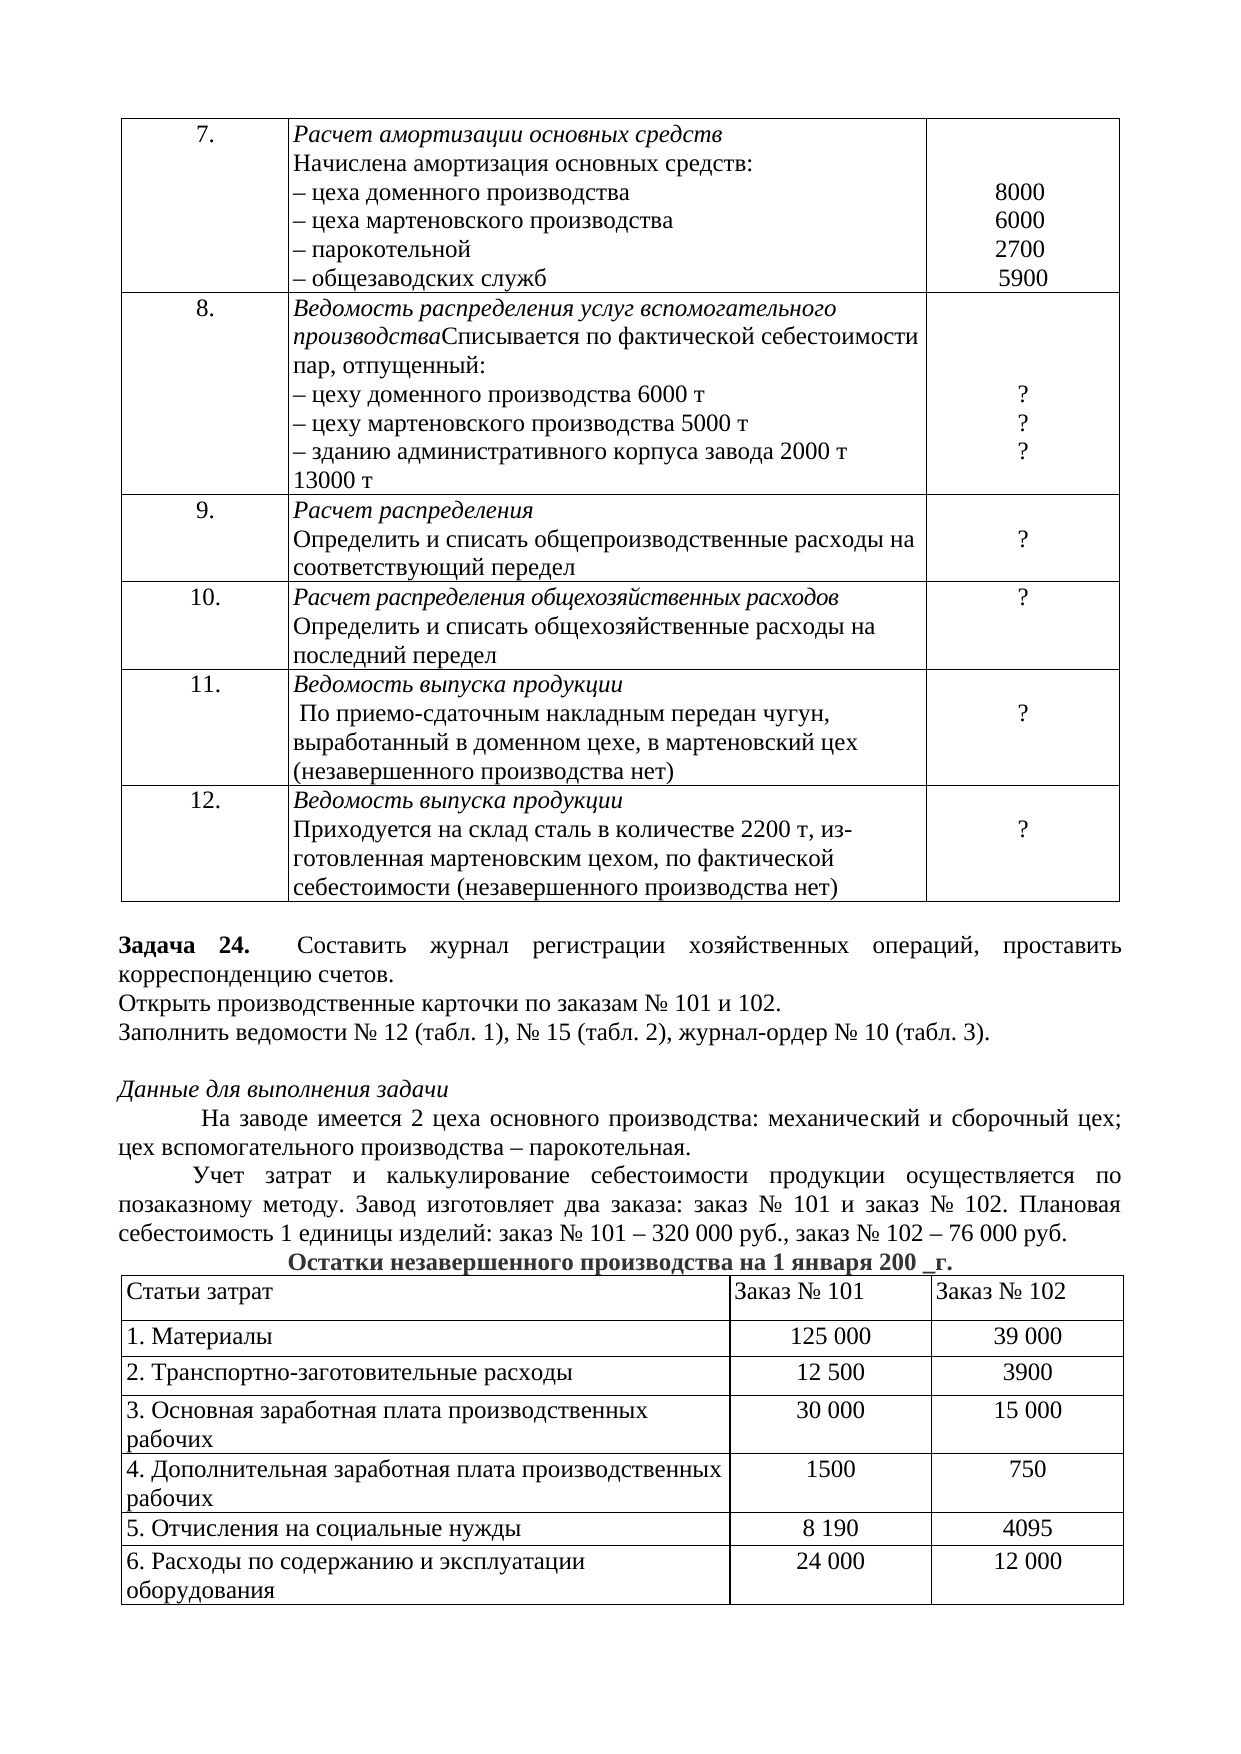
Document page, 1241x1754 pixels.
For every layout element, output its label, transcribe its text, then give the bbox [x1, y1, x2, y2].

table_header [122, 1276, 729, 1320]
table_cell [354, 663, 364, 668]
text Задача 24. Составить журнал регистрации хозяйственных операций, проставить корреспонденцию счетов. [118, 930, 1122, 988]
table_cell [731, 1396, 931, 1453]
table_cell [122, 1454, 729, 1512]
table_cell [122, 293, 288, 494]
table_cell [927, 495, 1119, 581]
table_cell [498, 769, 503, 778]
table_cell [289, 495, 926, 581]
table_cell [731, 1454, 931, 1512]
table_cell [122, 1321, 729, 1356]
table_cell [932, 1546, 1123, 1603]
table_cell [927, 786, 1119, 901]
text Остатки незавершенного производства на 1 января 200 _г. [118, 1247, 1122, 1275]
text На заводе имеется 2 цеха основного производства: механический и сборочный цех; цех вспомогательного производства – парокотельная. [118, 1103, 1122, 1160]
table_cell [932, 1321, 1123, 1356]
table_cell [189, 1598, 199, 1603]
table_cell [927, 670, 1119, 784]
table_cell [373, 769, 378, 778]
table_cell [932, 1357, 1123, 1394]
text Заполнить ведомости № 12 (табл. 1), № 15 (табл. 2), журнал-ордер № 10 (табл. 3). [118, 1017, 1122, 1045]
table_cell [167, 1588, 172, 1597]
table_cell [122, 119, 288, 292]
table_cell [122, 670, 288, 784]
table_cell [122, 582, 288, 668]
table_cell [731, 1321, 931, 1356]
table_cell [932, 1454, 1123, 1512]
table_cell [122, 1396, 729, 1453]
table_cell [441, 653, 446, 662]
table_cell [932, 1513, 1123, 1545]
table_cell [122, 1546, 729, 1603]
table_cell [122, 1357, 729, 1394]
text Учет затрат и калькулирование себестоимости продукции осуществляется по позаказному методу. Завод изготовляет два заказа: заказ № 101 и заказ № 102. Плановая себестоимость 1 единицы изделий: заказ № 101 – 320 000 руб., заказ № 102 – 76 000 руб. [118, 1160, 1122, 1247]
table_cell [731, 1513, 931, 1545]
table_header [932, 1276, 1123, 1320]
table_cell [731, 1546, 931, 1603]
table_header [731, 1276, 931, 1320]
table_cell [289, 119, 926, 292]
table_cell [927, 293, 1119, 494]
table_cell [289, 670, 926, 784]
text Данные для выполнения задачи [118, 1074, 1122, 1103]
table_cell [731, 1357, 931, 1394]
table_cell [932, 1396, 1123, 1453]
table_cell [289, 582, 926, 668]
text Открыть производственные карточки по заказам № 101 и 102. [118, 988, 1122, 1017]
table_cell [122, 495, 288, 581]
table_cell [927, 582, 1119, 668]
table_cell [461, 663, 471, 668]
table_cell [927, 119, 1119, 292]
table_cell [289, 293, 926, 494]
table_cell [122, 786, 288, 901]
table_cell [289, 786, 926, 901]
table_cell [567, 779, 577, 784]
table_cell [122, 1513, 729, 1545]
